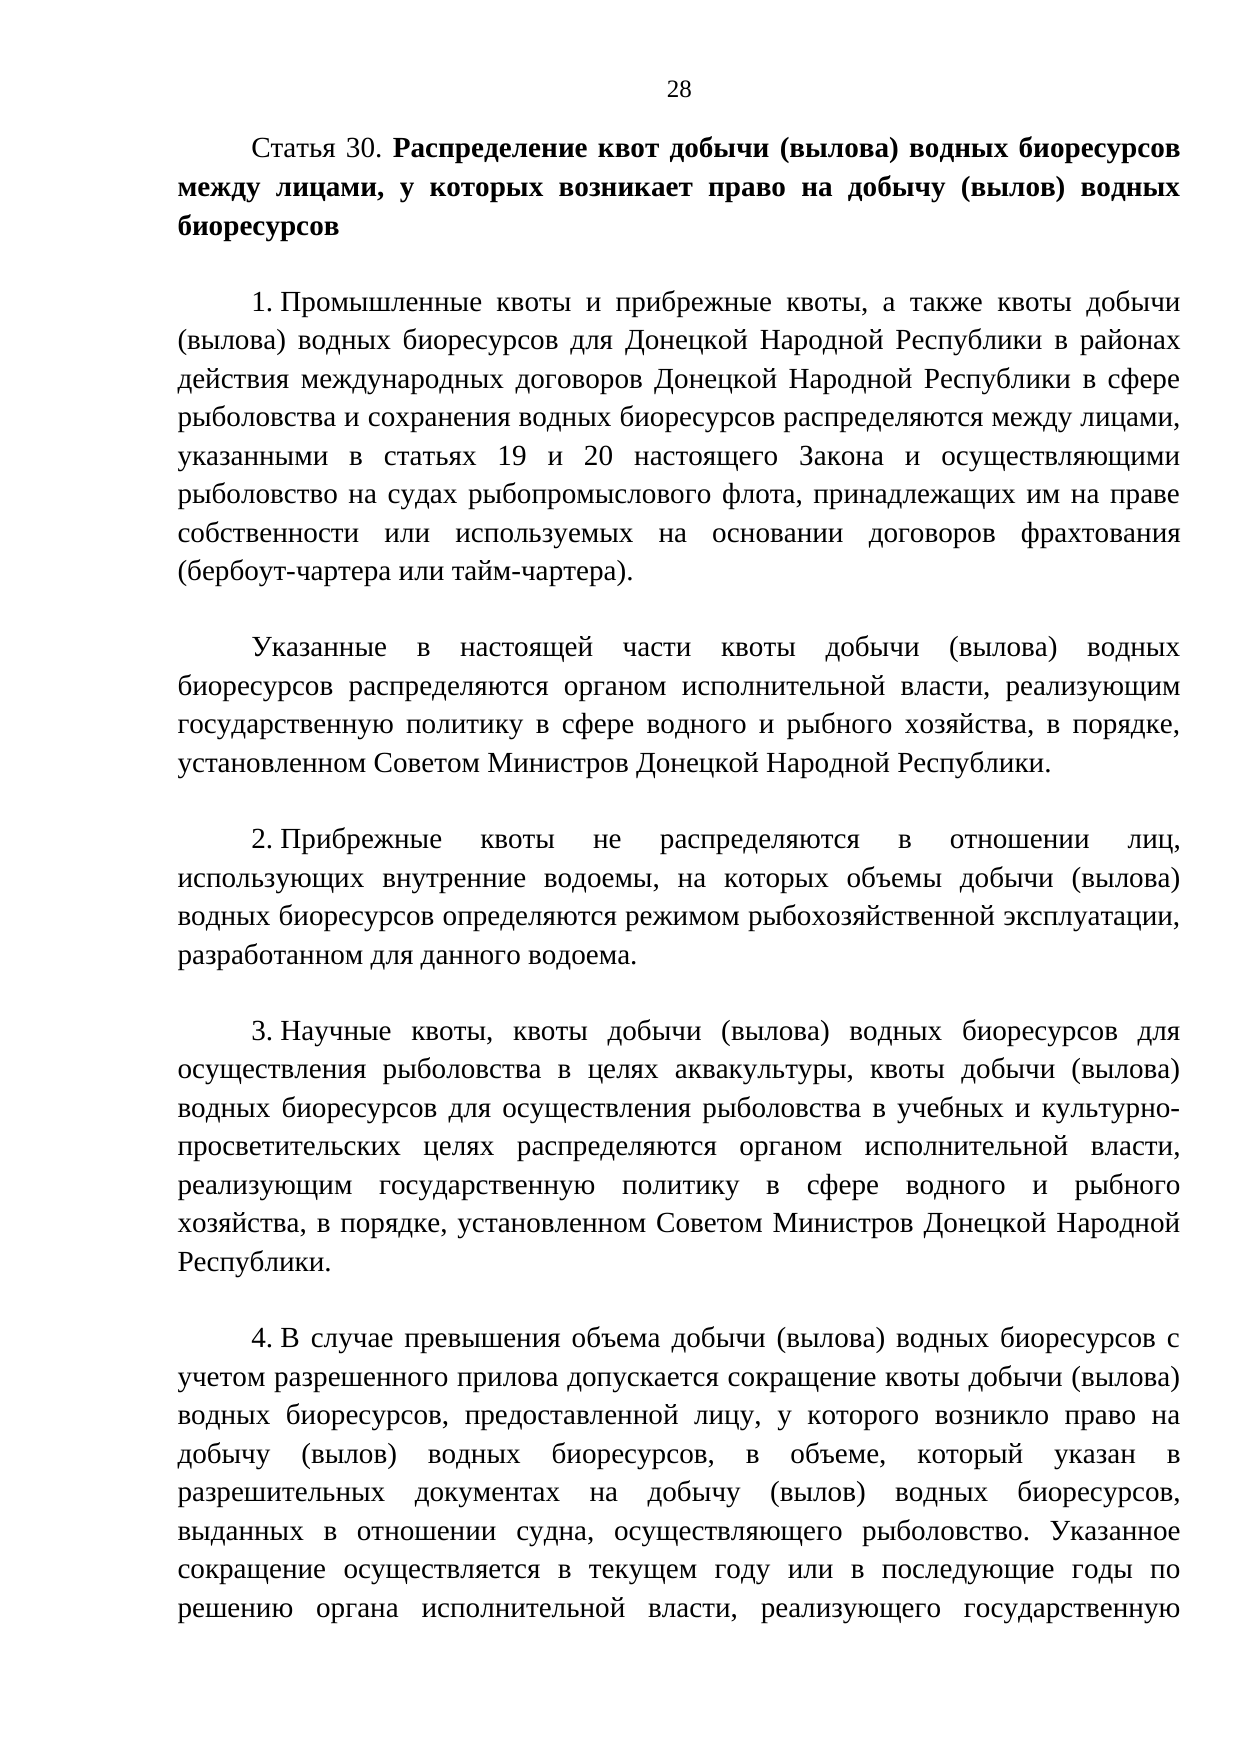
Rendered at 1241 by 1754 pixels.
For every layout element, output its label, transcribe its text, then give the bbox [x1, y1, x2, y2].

text Указанные в настоящей части квоты добычи (вылова) водных биоресурсов распределяются органом исполнительной власти, реализующим государственную политику в сфере водного и рыбного хозяйства, в порядке, установленном Советом Министров Донецкой Народной Республики. [177, 629, 1181, 779]
text Статья 30. Распределение квот добычи (вылова) водных биоресурсов между лицами, у которых возникает право на добычу (вылов) водных биоресурсов [177, 131, 1181, 241]
text 1. Промышленные квоты и прибрежные квоты, а также квоты добычи (вылова) водных биоресурсов для Донецкой Народной Республики в районах действия международных договоров Донецкой Народной Республики в сфере рыболовства и сохранения водных биоресурсов распределяются между лицами, указанными в статьях 19 и 20 настоящего Закона и осуществляющими рыболовство на судах рыбопромыслового флота, принадлежащих им на праве собственности или используемых на основании договоров фрахтования (бербоут-чартера или тайм-чартера). [177, 284, 1181, 587]
text 2. Прибрежные квоты не распределяются в отношении лиц, использующих внутренние водоемы, на которых объемы добычи (вылова) водных биоресурсов определяются режимом рыбохозяйственной эксплуатации, разработанном для данного водоема. [177, 821, 1181, 970]
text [177, 1320, 1181, 1623]
text 3. Научные квоты, квоты добычи (вылова) водных биоресурсов для осуществления рыболовства в целях аквакультуры, квоты добычи (вылова) водных биоресурсов для осуществления рыболовства в учебных и культурно-просветительских целях распределяются органом исполнительной власти, реализующим государственную политику в сфере водного и рыбного хозяйства, в порядке, установленном Советом Министров Донецкой Народной Республики. [177, 1013, 1181, 1278]
